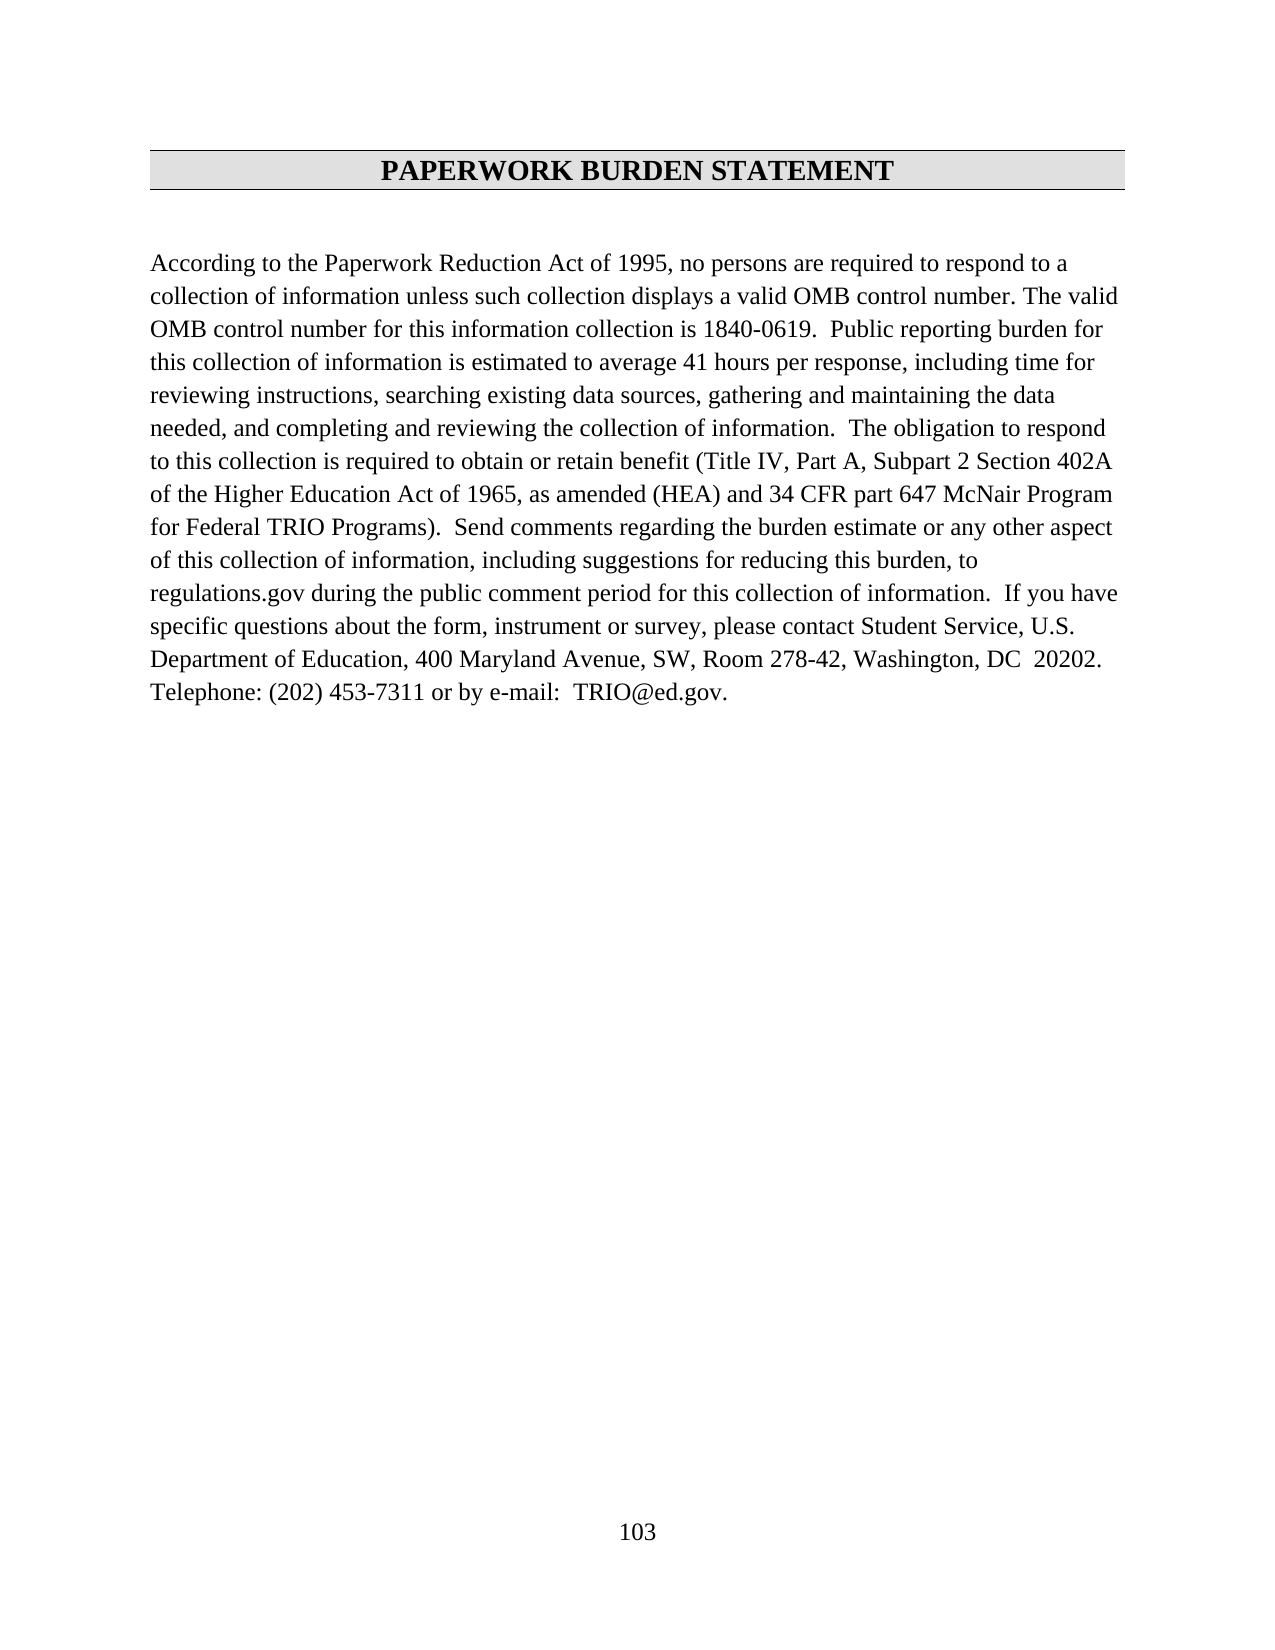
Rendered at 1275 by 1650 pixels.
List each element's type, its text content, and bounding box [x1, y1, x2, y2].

subtitle PAPERWORK BURDEN STATEMENT [150, 151, 1125, 189]
text According to the Paperwork Reduction Act of 1995, no persons are required to respond to a collection of information unless such collection displays a valid OMB control number. The valid OMB control number for this information collection is 1840-0619. Public reporting burden for this collection of information is estimated to average 41 hours per response, including time for reviewing instructions, searching existing data sources, gathering and maintaining the data needed, and completing and reviewing the collection of information. The obligation to respond to this collection is required to obtain or retain benefit (Title IV, Part A, Subpart 2 Section 402A of the Higher Education Act of 1965, as amended (HEA) and 34 CFR part 647 McNair Program for Federal TRIO Programs). Send comments regarding the burden estimate or any other aspect of this collection of information, including suggestions for reducing this burden, to regulations.gov during the public comment period for this collection of information. If you have specific questions about the form, instrument or survey, please contact Student Service, U.S. Department of Education, 400 Maryland Avenue, SW, Room 278-42, Washington, DC 20202. Telephone: (202) 453-7311 or by e-mail: TRIO@ed.gov. [150, 248, 1125, 706]
